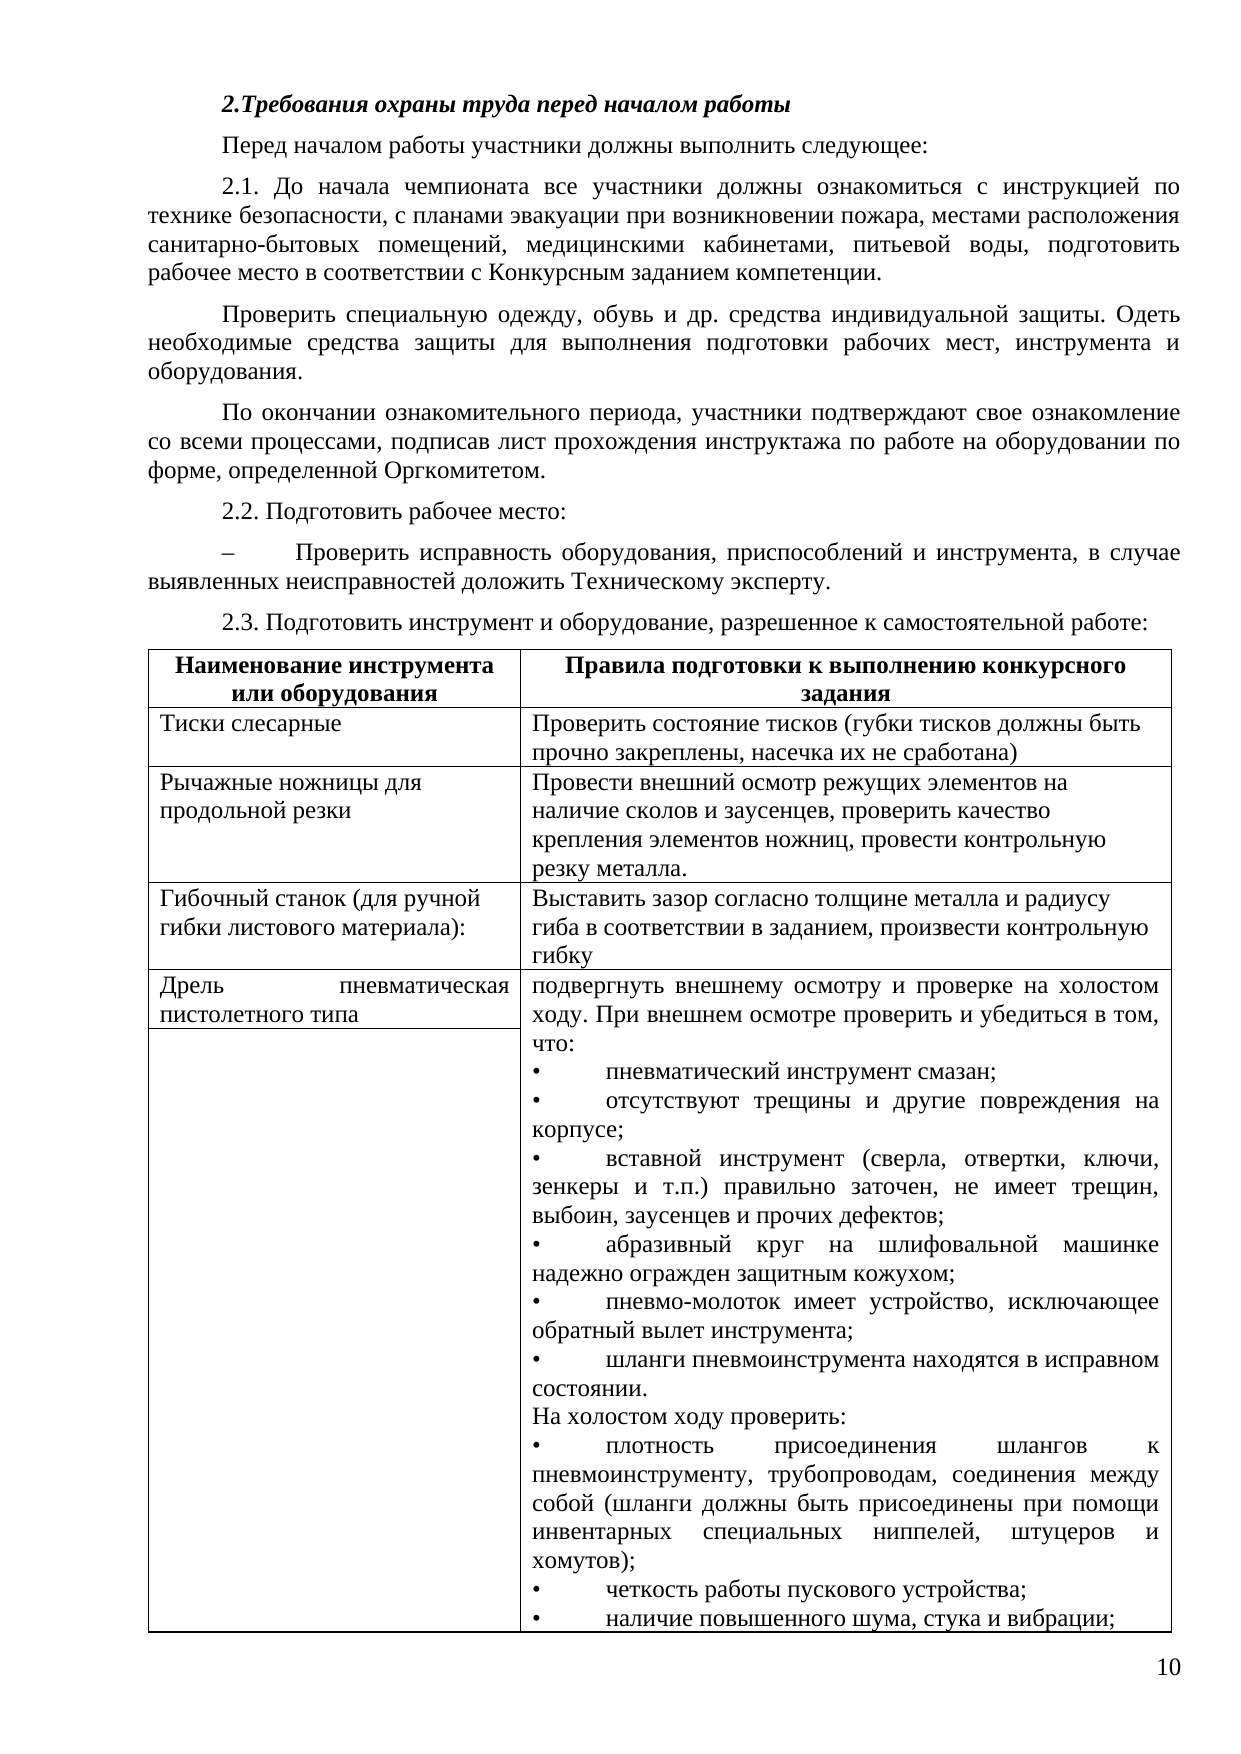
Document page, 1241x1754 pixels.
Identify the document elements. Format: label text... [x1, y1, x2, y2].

text Перед началом работы участники должны выполнить следующее: [148, 130, 1181, 159]
text 2.2. Подготовить рабочее место: [148, 496, 1181, 525]
subtitle 2.Требования охраны труда перед началом работы [148, 89, 1181, 117]
table_cell Рычажные ножницы для продольной резки [149, 767, 520, 882]
text 2.1. До начала чемпионата все участники должны ознакомиться с инструкцией по технике безопасности, с планами эвакуации при возникновении пожара, местами расположения санитарно-бытовых помещений, медицинскими кабинетами, питьевой воды, подготовить рабочее место в соответствии с Конкурсным заданием компетенции. [148, 171, 1181, 286]
text Проверить специальную одежду, обувь и др. средства индивидуальной защиты. Одеть необходимые средства защиты для выполнения подготовки рабочих мест, инструмента и оборудования. [148, 299, 1181, 385]
text По окончании ознакомительного периода, участники подтверждают свое ознакомление со всеми процессами, подписав лист прохождения инструктажа по работе на оборудовании по форме, определенной Оргкомитетом. [148, 397, 1181, 484]
table_cell Выставить зазор согласно толщине металла и радиусу гиба в соответствии в заданием, произвести контрольную гибку [521, 883, 1171, 969]
table_cell Тиски слесарные [149, 708, 520, 766]
table_cell Дрель пневматическая пистолетного типа [149, 970, 520, 1028]
text 2.3. Подготовить инструмент и оборудование, разрешенное к самостоятельной работе: [148, 607, 1181, 636]
table_cell Гибочный станок (для ручной гибки листового материала): [149, 883, 520, 969]
table_header Правила подготовки к выполнению конкурсного задания [521, 650, 1171, 707]
table_cell [149, 1029, 520, 1631]
table_cell Провести внешний осмотр режущих элементов на наличие сколов и заусенцев, проверить качество крепления элементов ножниц, провести контрольную резку металла. [521, 767, 1171, 882]
text – Проверить исправность оборудования, приспособлений и инструмента, в случае выявленных неисправностей доложить Техническому эксперту. [148, 537, 1181, 595]
table_cell Проверить состояние тисков (губки тисков должны быть прочно закреплены, насечка их не сработана) [521, 708, 1171, 766]
table_cell подвергнуть внешнему осмотру и проверке на холостом ходу. При внешнем осмотре проверить и убедиться в том, что: • пневматический инструмент смазан; • отсутствуют трещины и другие повреждения на корпусе; • вставной инструмент (сверла, отвертки, ключи, зенкеры и т.п.) правильно заточен, не имеет трещин, выбоин, заусенцев и прочих дефектов; • абразивный круг на шлифовальной машинке надежно огражден защитным кожухом; • пневмо-молоток имеет устройство, исключающее обратный вылет инструмента; • шланги пневмоинструмента находятся в исправном состоянии. На холостом ходу проверить: • плотность присоединения шлангов к пневмоинструменту, трубопроводам, соединения между собой (шланги должны быть присоединены при помощи инвентарных специальных ниппелей, штуцеров и хомутов); • четкость работы пускового устройства; • наличие повышенного шума, стука и вибрации; • отсутствие самопроизвольного движения рабочего органа. Провести пробную работу инструментом. [521, 970, 1171, 1631]
table_header Наименование инструмента или оборудования [149, 650, 520, 707]
